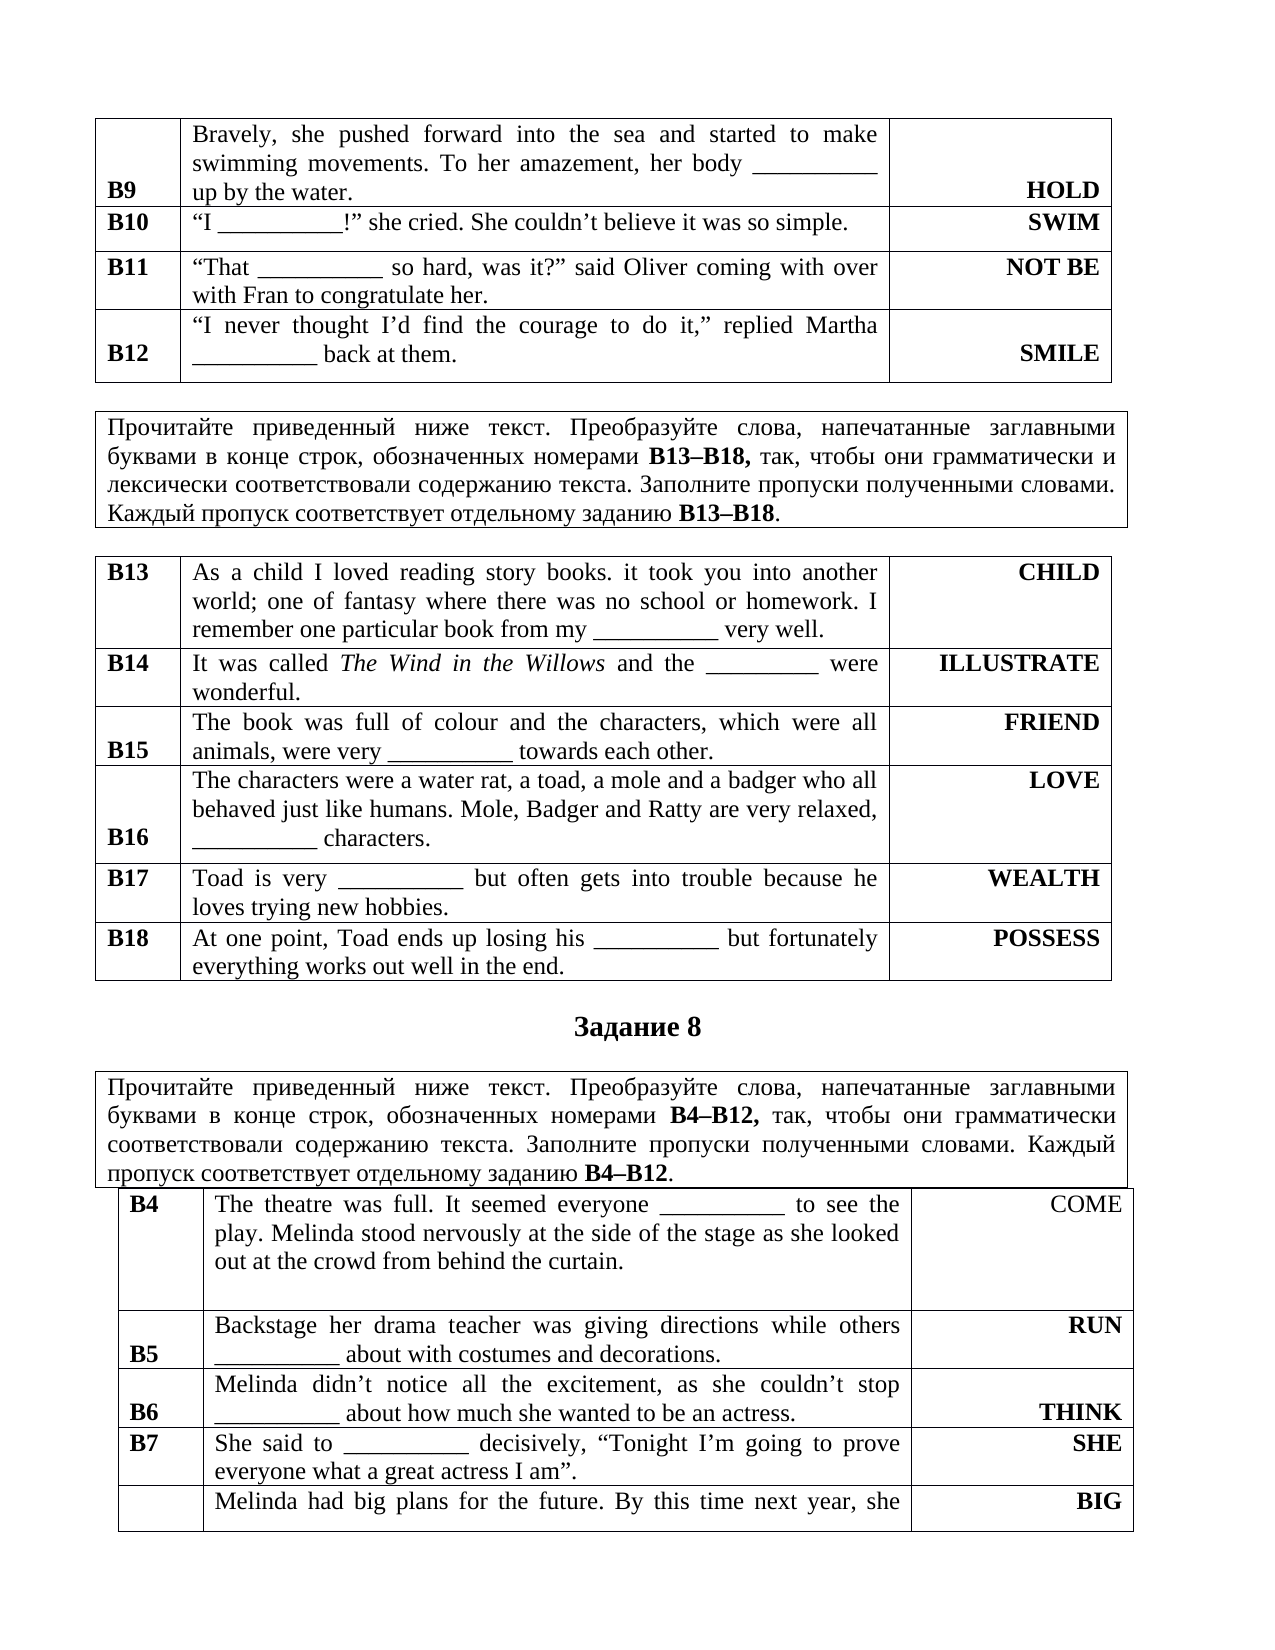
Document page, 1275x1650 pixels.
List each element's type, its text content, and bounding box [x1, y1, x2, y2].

table_cell It was called The Wind in the Willows and the _________ were wonderful. [181, 649, 889, 706]
table_cell B18 [96, 923, 180, 980]
text Задание 8 [118, 1009, 1157, 1043]
table_cell BIG [912, 1486, 1133, 1531]
table_cell B15 [96, 707, 180, 764]
table_cell FRIEND [890, 707, 1111, 764]
table_cell SWIM [890, 207, 1111, 251]
table_header COME [912, 1189, 1133, 1309]
table_cell B5 [119, 1311, 203, 1368]
table_cell SMILE [890, 310, 1111, 382]
table_cell Melinda didn’t notice all the excitement, as she couldn’t stop __________ about how much she wanted to be an actress. [204, 1369, 911, 1427]
table_cell Bravely, she pushed forward into the sea and started to make swimming movements. To her amazement, her body __________ up by the water. [181, 119, 889, 206]
table_cell “I __________!” she cried. She couldn’t believe it was so simple. [181, 207, 889, 251]
table_cell B17 [96, 864, 180, 922]
table_cell B14 [96, 649, 180, 706]
table_cell B10 [96, 207, 180, 251]
table_cell “That __________ so hard, was it?” said Oliver coming with over with Fran to congratulate her. [181, 252, 889, 309]
table_cell B16 [96, 766, 180, 862]
table_header B13 [96, 557, 180, 647]
table_cell At one point, Toad ends up losing his __________ but fortunately everything works out well in the end. [181, 923, 889, 980]
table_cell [204, 1486, 911, 1531]
table_cell HOLD [890, 119, 1111, 206]
table_cell B12 [96, 310, 180, 382]
table_cell The book was full of colour and the characters, which were all animals, were very __________ towards each other. [181, 707, 889, 764]
table_cell B8 [119, 1486, 203, 1531]
table_header The theatre was full. It seemed everyone __________ to see the play. Melinda stood nervously at the side of the stage as she looked out at the crowd from behind the curtain. [204, 1189, 911, 1309]
table_cell POSSESS [890, 923, 1111, 980]
table_cell She said to __________ decisively, “Tonight I’m going to prove everyone what a great actress I am”. [204, 1428, 911, 1485]
table_cell NOT BE [890, 252, 1111, 309]
table_cell B7 [119, 1428, 203, 1485]
table_cell ILLUSTRATE [890, 649, 1111, 706]
table_cell B11 [96, 252, 180, 309]
table_header Прочитайте приведенный ниже текст. Преобразуйте слова, напечатанные заглавными буквами в конце строк, обозначенных номерами B13–B18, так, чтобы они грамматически и лексически соответствовали содержанию текста. Заполните пропуски полученными словами. Каждый пропуск соответствует отдельному заданию B13–B18. [96, 412, 1127, 527]
table_cell RUN [912, 1311, 1133, 1368]
table_cell LOVE [890, 766, 1111, 862]
table_cell B9 [96, 119, 180, 206]
table_header Прочитайте приведенный ниже текст. Преобразуйте слова, напечатанные заглавными буквами в конце строк, обозначенных номерами B4–B12, так, чтобы они грамматически соответствовали содержанию текста. Заполните пропуски полученными словами. Каждый пропуск соответствует отдельному заданию B4–B12. [96, 1072, 1127, 1187]
table_header As a child I loved reading story books. it took you into another world; one of fantasy where there was no school or homework. I remember one particular book from my __________ very well. [181, 557, 889, 647]
table_cell WEALTH [890, 864, 1111, 922]
table_cell B6 [119, 1369, 203, 1427]
table_header B4 [119, 1189, 203, 1309]
table_cell SHE [912, 1428, 1133, 1485]
table_cell THINK [912, 1369, 1133, 1427]
table_header CHILD [890, 557, 1111, 647]
table_cell Backstage her drama teacher was giving directions while others __________ about with costumes and decorations. [204, 1311, 911, 1368]
table_cell The characters were a water rat, a toad, a mole and a badger who all behaved just like humans. Mole, Badger and Ratty are very relaxed, __________ characters. [181, 766, 889, 862]
table_cell “I never thought I’d find the courage to do it,” replied Martha __________ back at them. [181, 310, 889, 382]
table_cell Toad is very __________ but often gets into trouble because he loves trying new hobbies. [181, 864, 889, 922]
